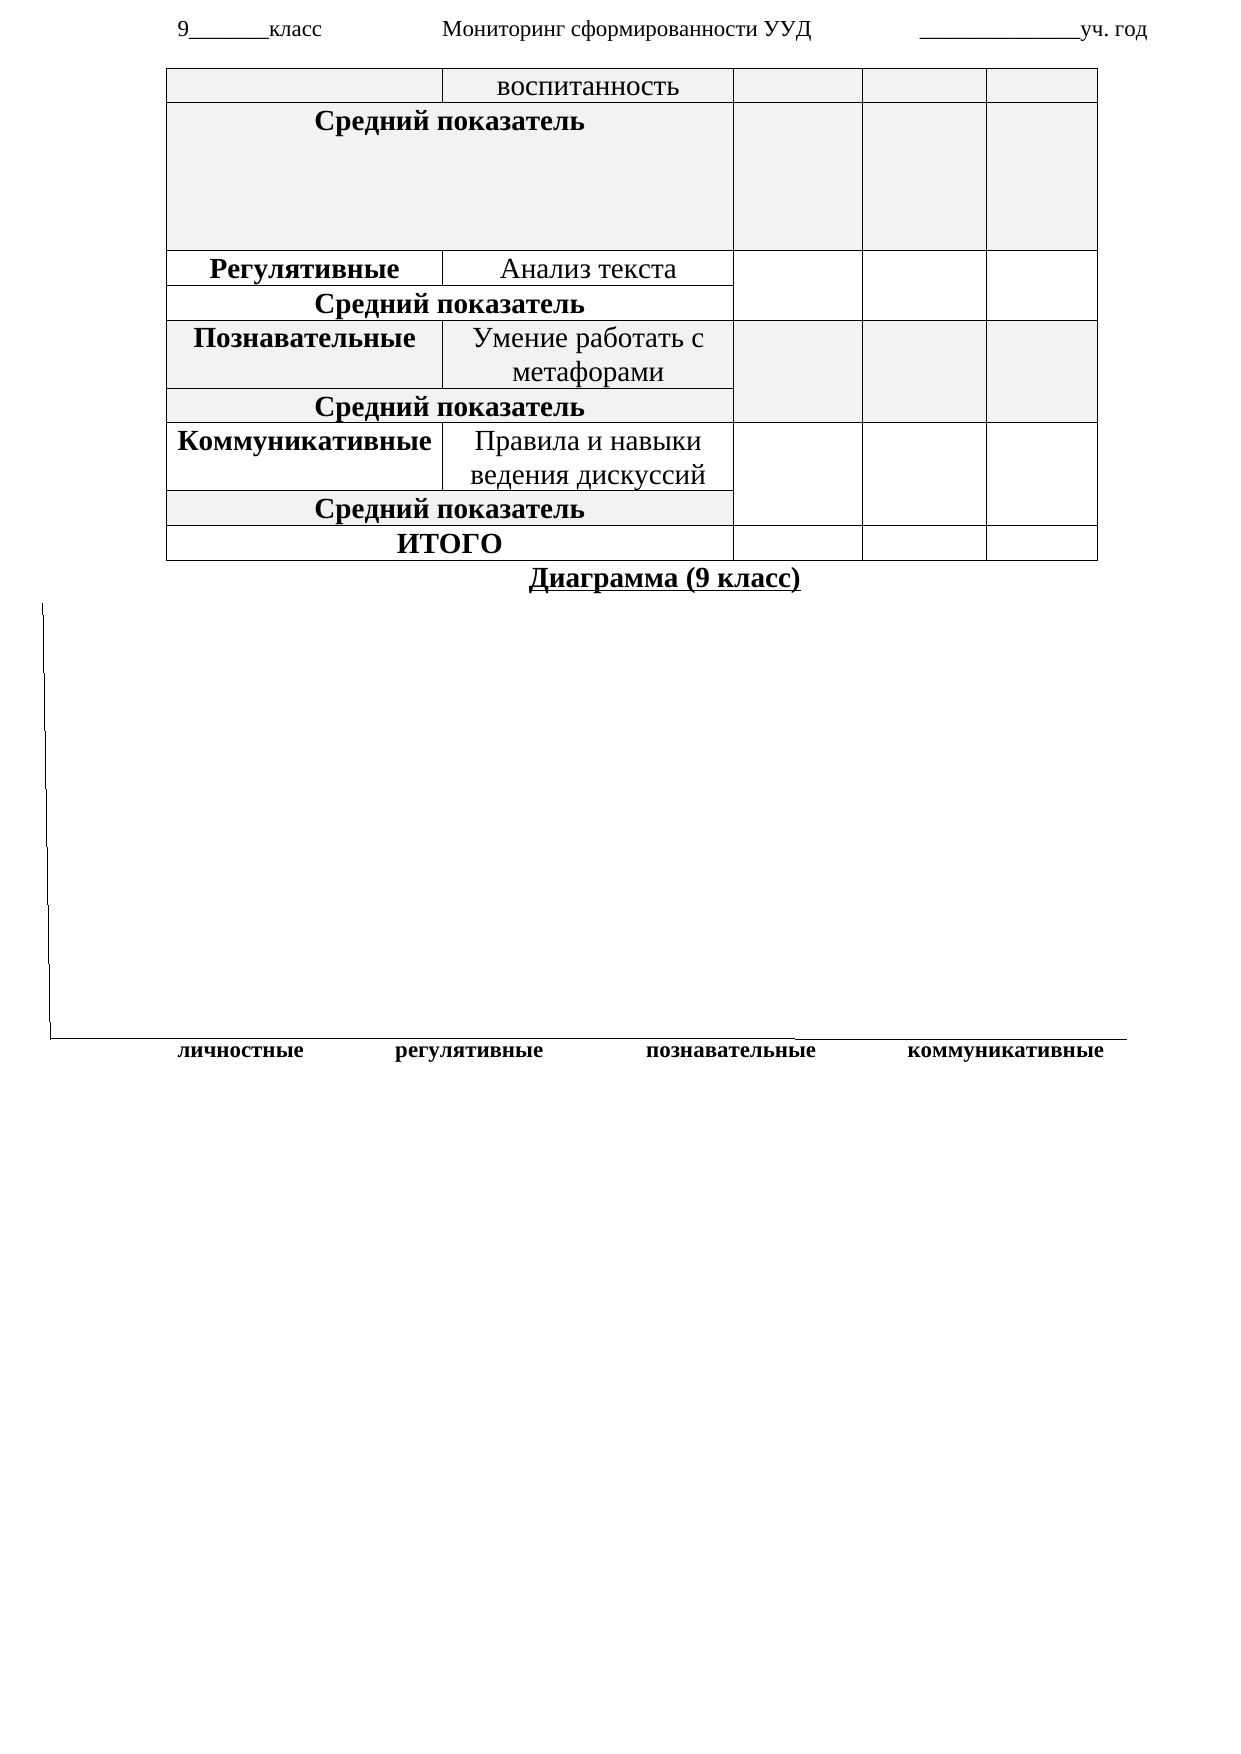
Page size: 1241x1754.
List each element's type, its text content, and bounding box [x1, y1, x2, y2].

text Диаграмма (9 класс) [177, 561, 1152, 594]
text личностные регулятивные познавательные коммуникативные [177, 1036, 1152, 1062]
table_cell [734, 251, 862, 319]
table_cell [987, 423, 1097, 525]
table_cell [987, 526, 1097, 559]
table_cell [863, 526, 986, 559]
table_cell [863, 423, 986, 525]
table_cell [734, 103, 862, 250]
table_cell [734, 423, 862, 525]
table_cell [987, 251, 1097, 319]
table_cell [734, 321, 862, 422]
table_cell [443, 69, 733, 102]
table_cell [987, 321, 1097, 422]
table_cell [863, 69, 986, 102]
table_cell Средний показатель [167, 103, 733, 250]
table_cell Познавательные [167, 321, 442, 388]
table_cell [987, 69, 1097, 102]
table_cell ИТОГО [167, 526, 733, 559]
table_cell Правила и навыки ведения дискуссий [443, 423, 733, 490]
table_cell [734, 69, 862, 102]
table_cell Регулятивные [167, 251, 442, 285]
table_cell [987, 103, 1097, 250]
table_cell [863, 103, 986, 250]
table_cell Средний показатель [167, 389, 733, 422]
table_cell [734, 526, 862, 559]
table_cell Коммуникативные [167, 423, 442, 490]
table_cell Умение работать с метафорами [443, 321, 733, 388]
table_cell [863, 251, 986, 319]
table_cell Анализ текста [443, 251, 733, 285]
table_cell Средний показатель [167, 286, 733, 319]
table_cell [863, 321, 986, 422]
table_cell Средний показатель [167, 491, 733, 525]
